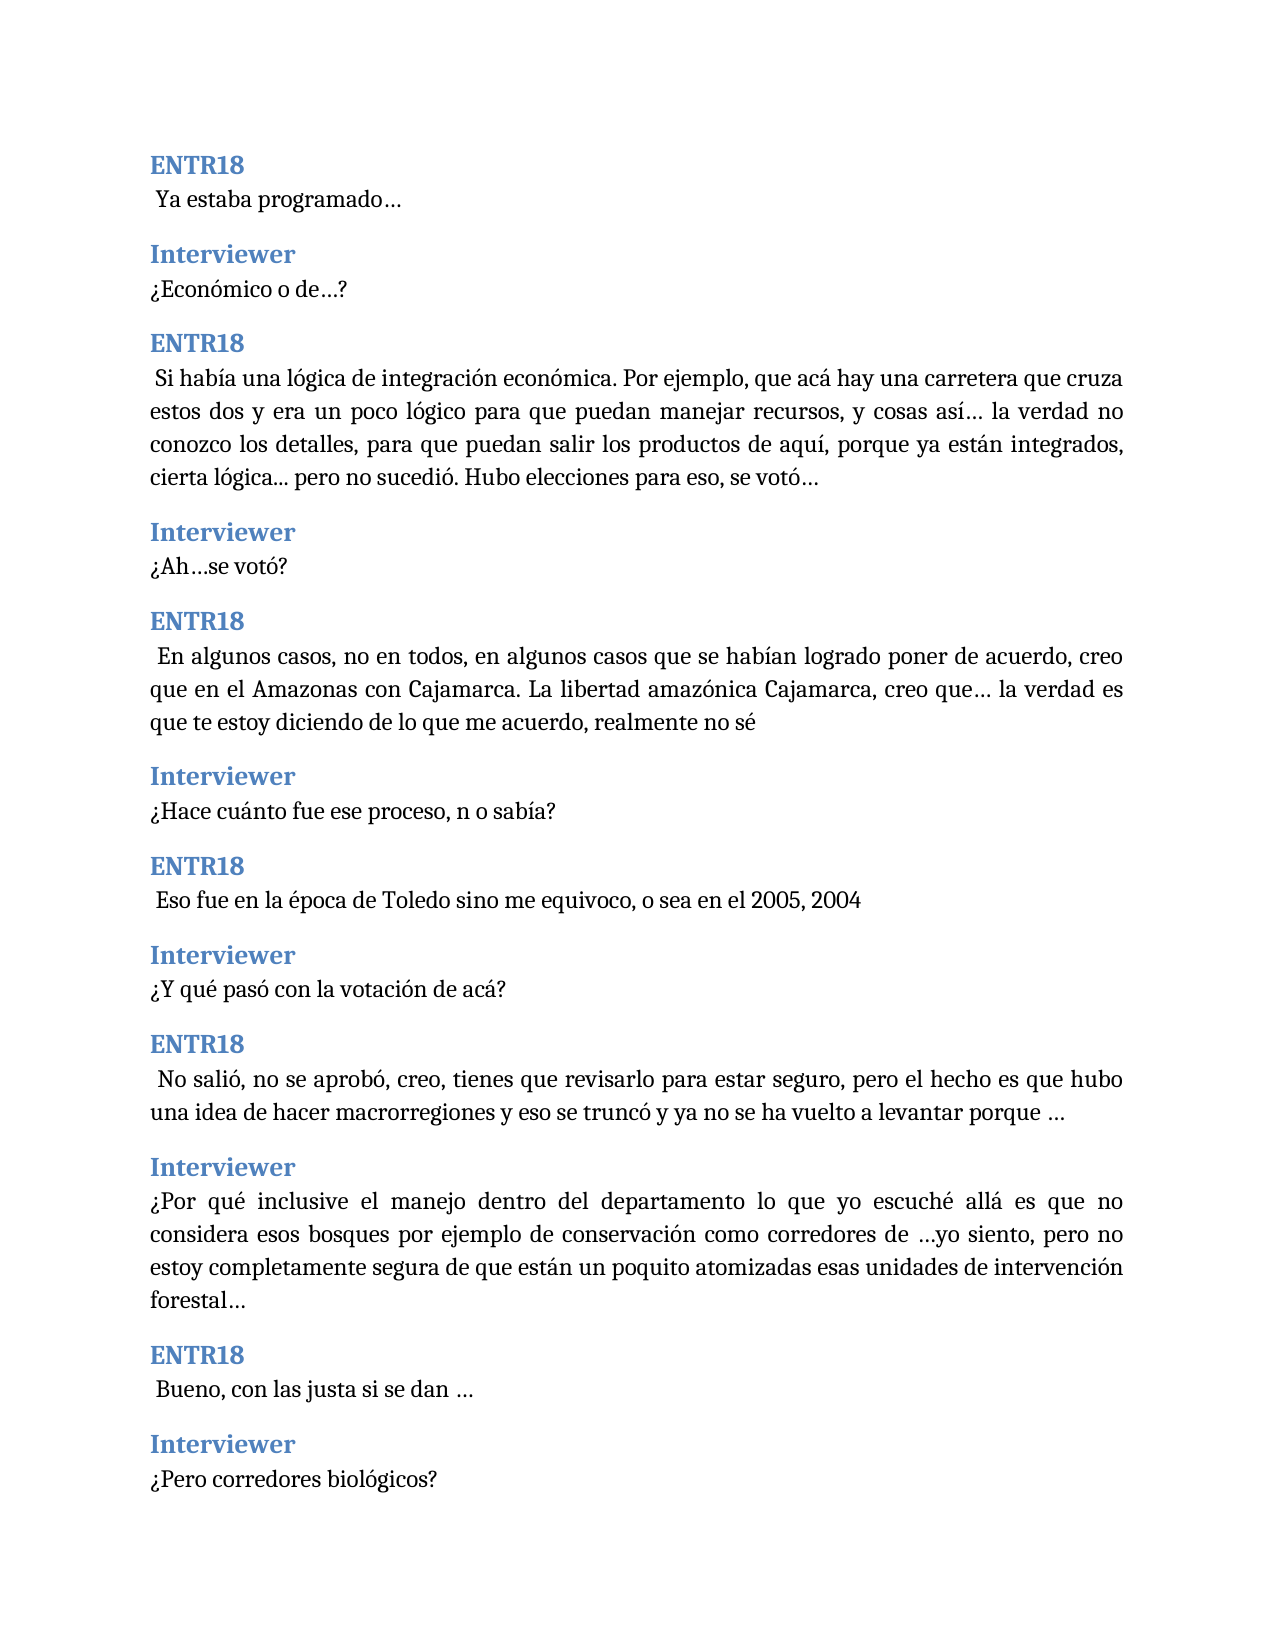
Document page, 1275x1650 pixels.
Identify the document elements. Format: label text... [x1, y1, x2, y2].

text Interviewer ¿Ah…se votó? [150, 517, 1125, 581]
text ENTR18 Si había una lógica de integración económica. Por ejemplo, que acá hay una carretera que cruza estos dos y era un poco lógico para que puedan manejar recursos, y cosas así… la verdad no conozco los detalles, para que puedan salir los productos de aquí, porque ya están integrados, cierta lógica... pero no sucedió. Hubo elecciones para eso, se votó… [150, 328, 1125, 492]
text Interviewer ¿Económico o de…? [150, 239, 1125, 303]
text ENTR18 Bueno, con las justa si se dan … [150, 1340, 1125, 1404]
text Interviewer ¿Por qué inclusive el manejo dentro del departamento lo que yo escuché allá es que no considera esos bosques por ejemplo de conservación como corredores de …yo siento, pero no estoy completamente segura de que están un poquito atomizadas esas unidades de intervención forestal… [150, 1152, 1125, 1315]
text ENTR18 No salió, no se aprobó, creo, tienes que revisarlo para estar seguro, pero el hecho es que hubo una idea de hacer macrorregiones y eso se truncó y ya no se ha vuelto a levantar porque … [150, 1029, 1125, 1126]
text ENTR18 Eso fue en la época de Toledo sino me equivoco, o sea en el 2005, 2004 [150, 851, 1125, 915]
text Interviewer ¿Y qué pasó con la votación de acá? [150, 940, 1125, 1004]
text Interviewer ¿Hace cuánto fue ese proceso, n o sabía? [150, 761, 1125, 826]
text ENTR18 En algunos casos, no en todos, en algunos casos que se habían logrado poner de acuerdo, creo que en el Amazonas con Cajamarca. La libertad amazónica Cajamarca, creo que… la verdad es que te estoy diciendo de lo que me acuerdo, realmente no sé [150, 606, 1125, 736]
text ENTR18 Ya estaba programado… [150, 150, 1125, 214]
text Interviewer ¿Pero corredores biológicos? [150, 1429, 1125, 1493]
